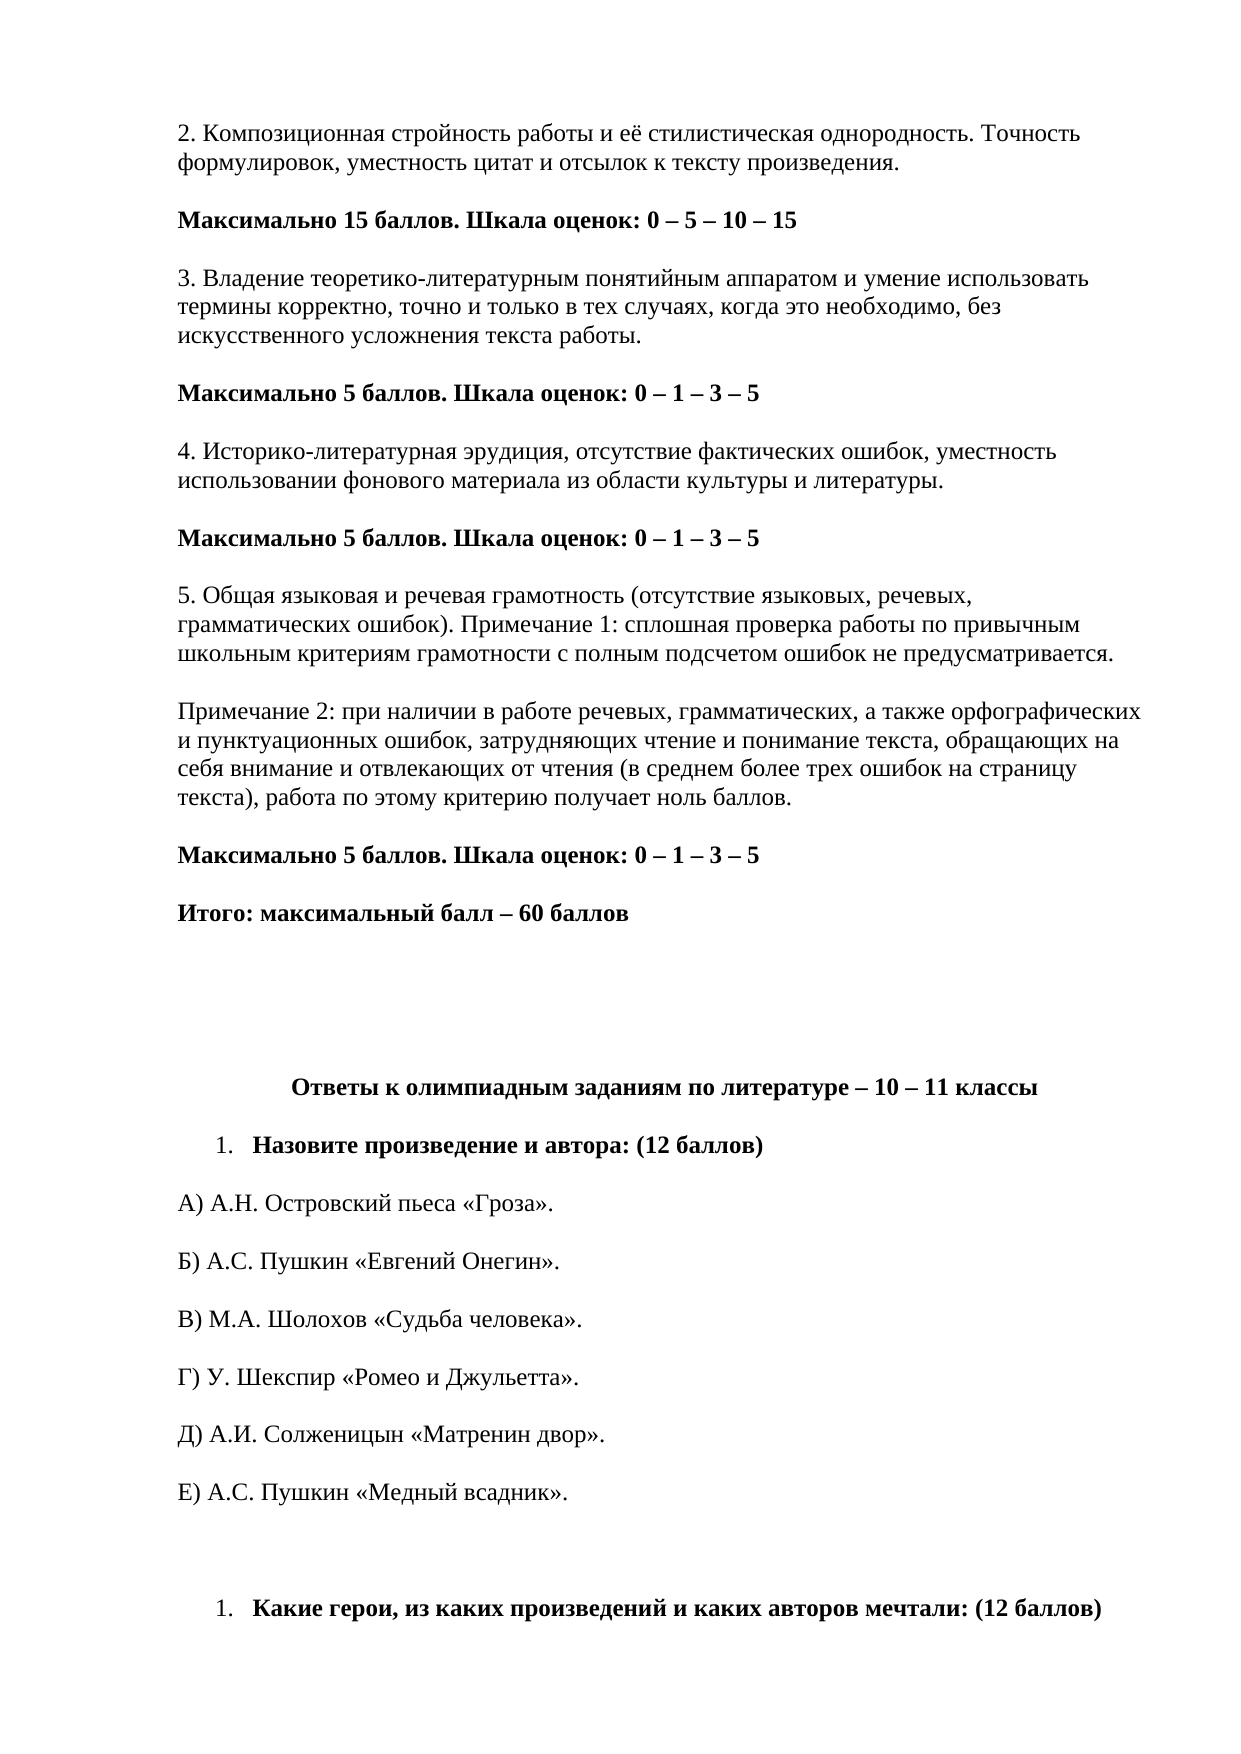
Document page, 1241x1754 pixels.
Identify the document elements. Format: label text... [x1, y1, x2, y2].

text Максимально 5 баллов. Шкала оценок: 0 – 1 – 3 – 5 [177, 523, 1152, 551]
text Д) А.И. Солженицын «Матренин двор». [177, 1419, 1152, 1448]
text 4. Историко-литературная эрудиция, отсутствие фактических ошибок, уместность использовании фонового материала из области культуры и литературы. [177, 436, 1152, 493]
text Ответы к олимпиадным заданиям по литературе – 10 – 11 классы [177, 1072, 1152, 1101]
text Итого: максимальный балл – 60 баллов [177, 898, 1152, 927]
text Примечание 2: при наличии в работе речевых, грамматических, а также орфографических и пунктуационных ошибок, затрудняющих чтение и понимание текста, обращающих на себя внимание и отвлекающих от чтения (в среднем более трех ошибок на страницу текста), работа по этому критерию получает ноль баллов. [177, 696, 1152, 811]
text Г) У. Шекспир «Ромео и Джульетта». [177, 1362, 1152, 1390]
text Б) А.С. Пушкин «Евгений Онегин». [177, 1246, 1152, 1274]
text Максимально 5 баллов. Шкала оценок: 0 – 1 – 3 – 5 [177, 378, 1152, 407]
text Максимально 5 баллов. Шкала оценок: 0 – 1 – 3 – 5 [177, 840, 1152, 869]
text 3. Владение теоретико-литературным понятийным аппаратом и умение использовать термины корректно, точно и только в тех случаях, когда это необходимо, без искусственного усложнения текста работы. [177, 263, 1152, 349]
text Максимально 15 баллов. Шкала оценок: 0 – 5 – 10 – 15 [177, 205, 1152, 233]
text А) А.Н. Островский пьеса «Гроза». [177, 1188, 1152, 1217]
text Е) А.С. Пушкин «Медный всадник». [177, 1477, 1152, 1506]
list Какие герои, из каких произведений и каких авторов мечтали: (12 баллов) [215, 1593, 1152, 1622]
text 5. Общая языковая и речевая грамотность (отсутствие языковых, речевых, грамматических ошибок). Примечание 1: сплошная проверка работы по привычным школьным критериям грамотности с полным подсчетом ошибок не предусматривается. [177, 581, 1152, 667]
list Назовите произведение и автора: (12 баллов) [215, 1130, 1152, 1159]
text 2. Композиционная стройность работы и её стилистическая однородность. Точность формулировок, уместность цитат и отсылок к тексту произведения. [177, 118, 1152, 176]
text В) М.А. Шолохов «Судьба человека». [177, 1304, 1152, 1332]
